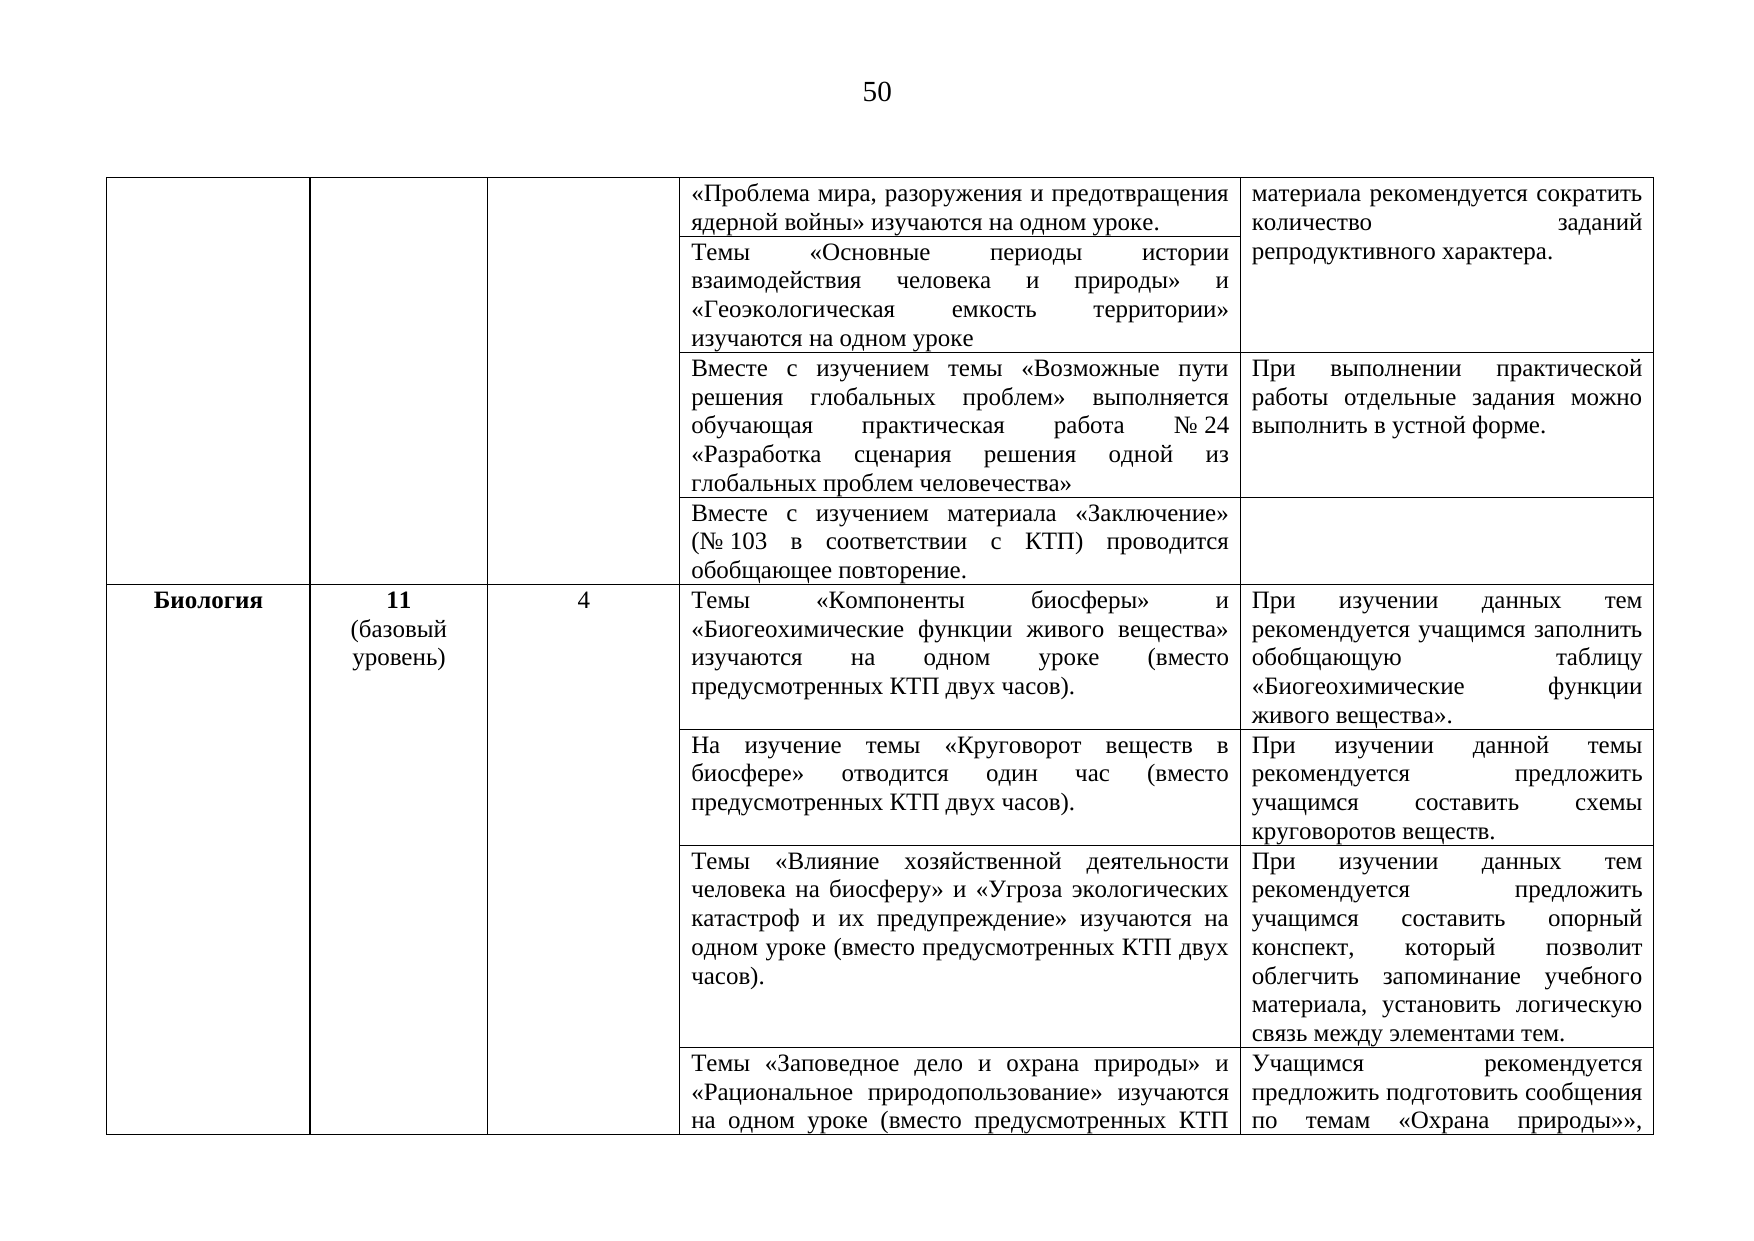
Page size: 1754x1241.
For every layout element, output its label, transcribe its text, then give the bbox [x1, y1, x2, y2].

table_cell 11 (базовый уровень) [311, 585, 487, 1134]
table_cell При изучении данных тем рекомендуется учащимся заполнить обобщающую таблицу «Биогеохимические функции живого вещества». [1241, 585, 1653, 729]
table_cell На изучение темы «Круговорот веществ в биосфере» отводится один час (вместо предусмотренных КТП двух часов). [680, 730, 1240, 845]
table_cell Биология [107, 585, 309, 1134]
table_cell При изучении данных тем рекомендуется предложить учащимся составить опорный конспект, который позволит облегчить запоминание учебного материала, установить логическую связь между элементами тем. [1241, 846, 1653, 1047]
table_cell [1241, 178, 1653, 352]
table_cell [1241, 498, 1653, 584]
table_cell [680, 178, 1240, 236]
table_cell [1241, 1048, 1653, 1134]
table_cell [680, 1048, 1240, 1134]
table_cell Темы «Влияние хозяйственной деятельности человека на биосферу» и «Угроза экологических катастроф и их предупреждение» изучаются на одном уроке (вместо предусмотренных КТП двух часов). [680, 846, 1240, 1047]
table_cell Темы «Основные периоды истории взаимодействия человека и природы» и «Геоэкологическая емкость территории» изучаются на одном уроке [680, 237, 1240, 352]
table_cell Темы «Компоненты биосферы» и «Биогеохимические функции живого вещества» изучаются на одном уроке (вместо предусмотренных КТП двух часов). [680, 585, 1240, 729]
table_cell Вместе с изучением темы «Возможные пути решения глобальных проблем» выполняется обучающая практическая работа № 24 «Разработка сценария решения одной из глобальных проблем человечества» [680, 353, 1240, 497]
table_cell При изучении данной темы рекомендуется предложить учащимся составить схемы круговоротов веществ. [1241, 730, 1653, 845]
table_cell 4 [488, 585, 679, 1134]
table_cell При выполнении практической работы отдельные задания можно выполнить в устной форме. [1241, 353, 1653, 497]
table_cell Вместе с изучением материала «Заключение» (№ 103 в соответствии с КТП) проводится обобщающее повторение. [680, 498, 1240, 584]
